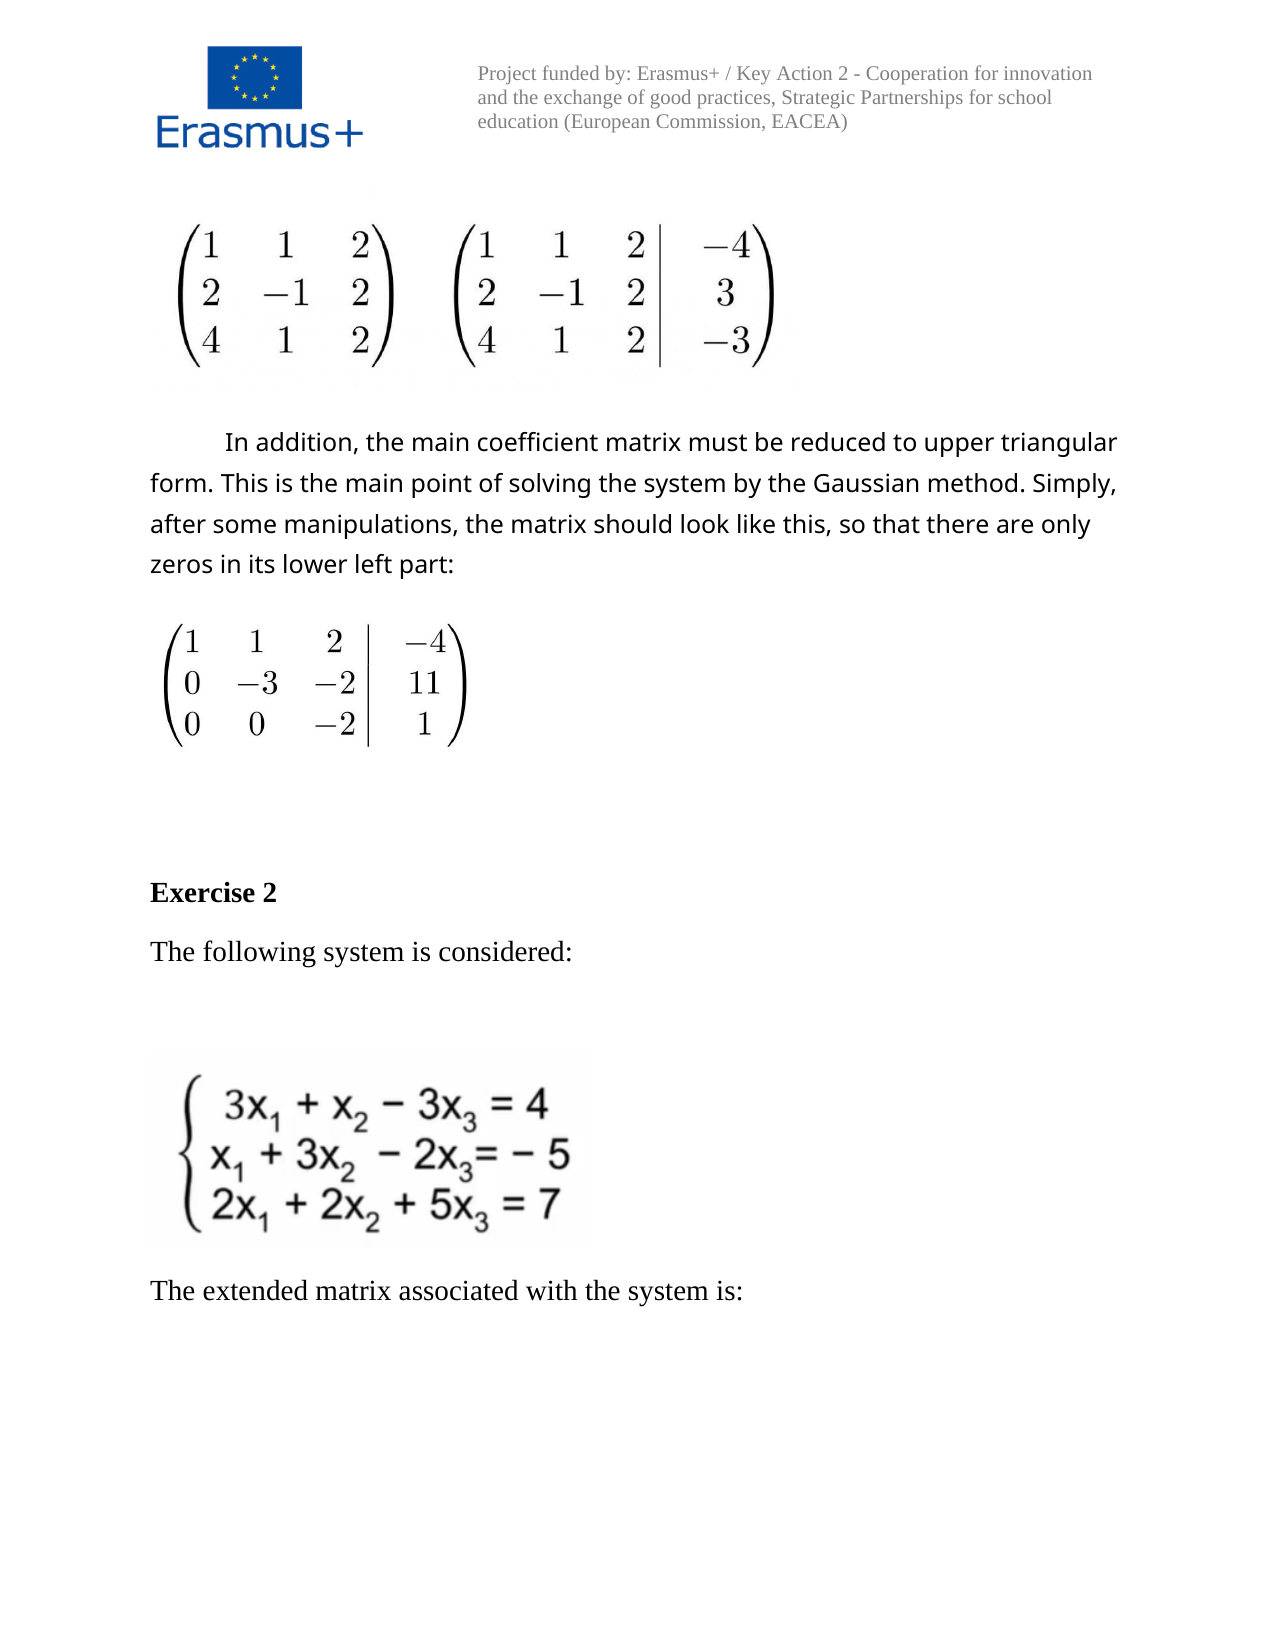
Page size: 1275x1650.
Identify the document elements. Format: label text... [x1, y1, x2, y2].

text In addition, the main coefficient matrix must be reduced to upper triangular form. This is the main point of solving the system by the Gaussian method. Simply, after some manipulations, the matrix should look like this, so that there are only zeros in its lower left part: [150, 418, 1125, 581]
picture [150, 1051, 592, 1249]
subtitle Exercise 2 [150, 875, 1125, 909]
text The extended matrix associated with the system is: [150, 1273, 1125, 1307]
picture [150, 28, 366, 150]
picture [150, 606, 490, 767]
text The following system is considered: [150, 934, 1125, 967]
picture [150, 189, 800, 390]
